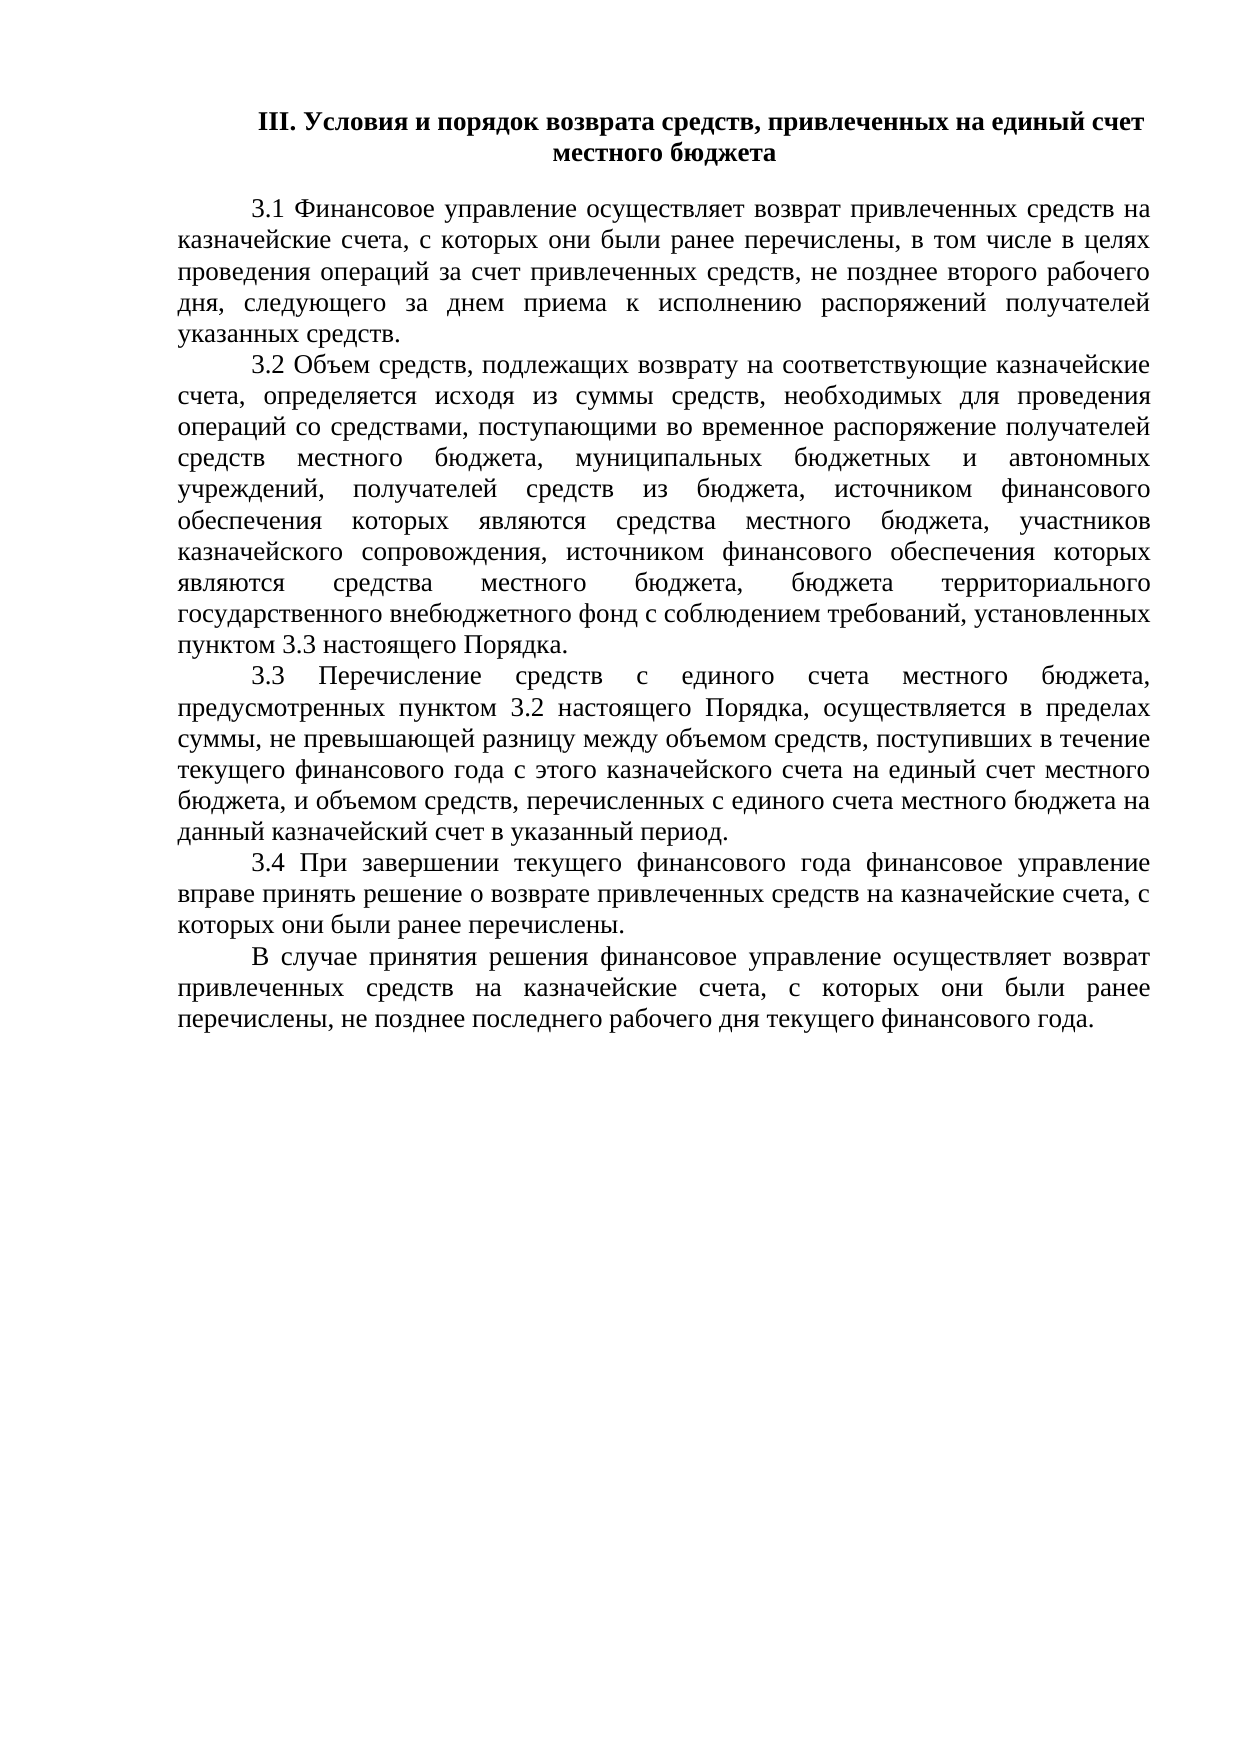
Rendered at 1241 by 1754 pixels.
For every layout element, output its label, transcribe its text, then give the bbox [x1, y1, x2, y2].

text 3.4 При завершении текущего финансового года финансовое управление вправе принять решение о возврате привлеченных средств на казначейские счета, с которых они были ранее перечислены. [177, 846, 1152, 940]
text III. Условия и порядок возврата средств, привлеченных на единый счет местного бюджета [177, 105, 1152, 167]
text 3.1 Финансовое управление осуществляет возврат привлеченных средств на казначейские счета, с которых они были ранее перечислены, в том числе в целях проведения операций за счет привлеченных средств, не позднее второго рабочего дня, следующего за днем приема к исполнению распоряжений получателей указанных средств. [177, 192, 1152, 348]
text 3.3 Перечисление средств с единого счета местного бюджета, предусмотренных пунктом 3.2 настоящего Порядка, осуществляется в пределах суммы, не превышающей разницу между объемом средств, поступивших в течение текущего финансового года с этого казначейского счета на единый счет местного бюджета, и объемом средств, перечисленных с единого счета местного бюджета на данный казначейский счет в указанный период. [177, 659, 1152, 846]
text В случае принятия решения финансовое управление осуществляет возврат привлеченных средств на казначейские счета, с которых они были ранее перечислены, не позднее последнего рабочего дня текущего финансового года. [177, 940, 1152, 1033]
text 3.2 Объем средств, подлежащих возврату на соответствующие казначейские счета, определяется исходя из суммы средств, необходимых для проведения операций со средствами, поступающими во временное распоряжение получателей средств местного бюджета, муниципальных бюджетных и автономных учреждений, получателей средств из бюджета, источником финансового обеспечения которых являются средства местного бюджета, участников казначейского сопровождения, источником финансового обеспечения которых являются средства местного бюджета, бюджета территориального государственного внебюджетного фонд с соблюдением требований, установленных пунктом 3.3 настоящего Порядка. [177, 348, 1152, 659]
